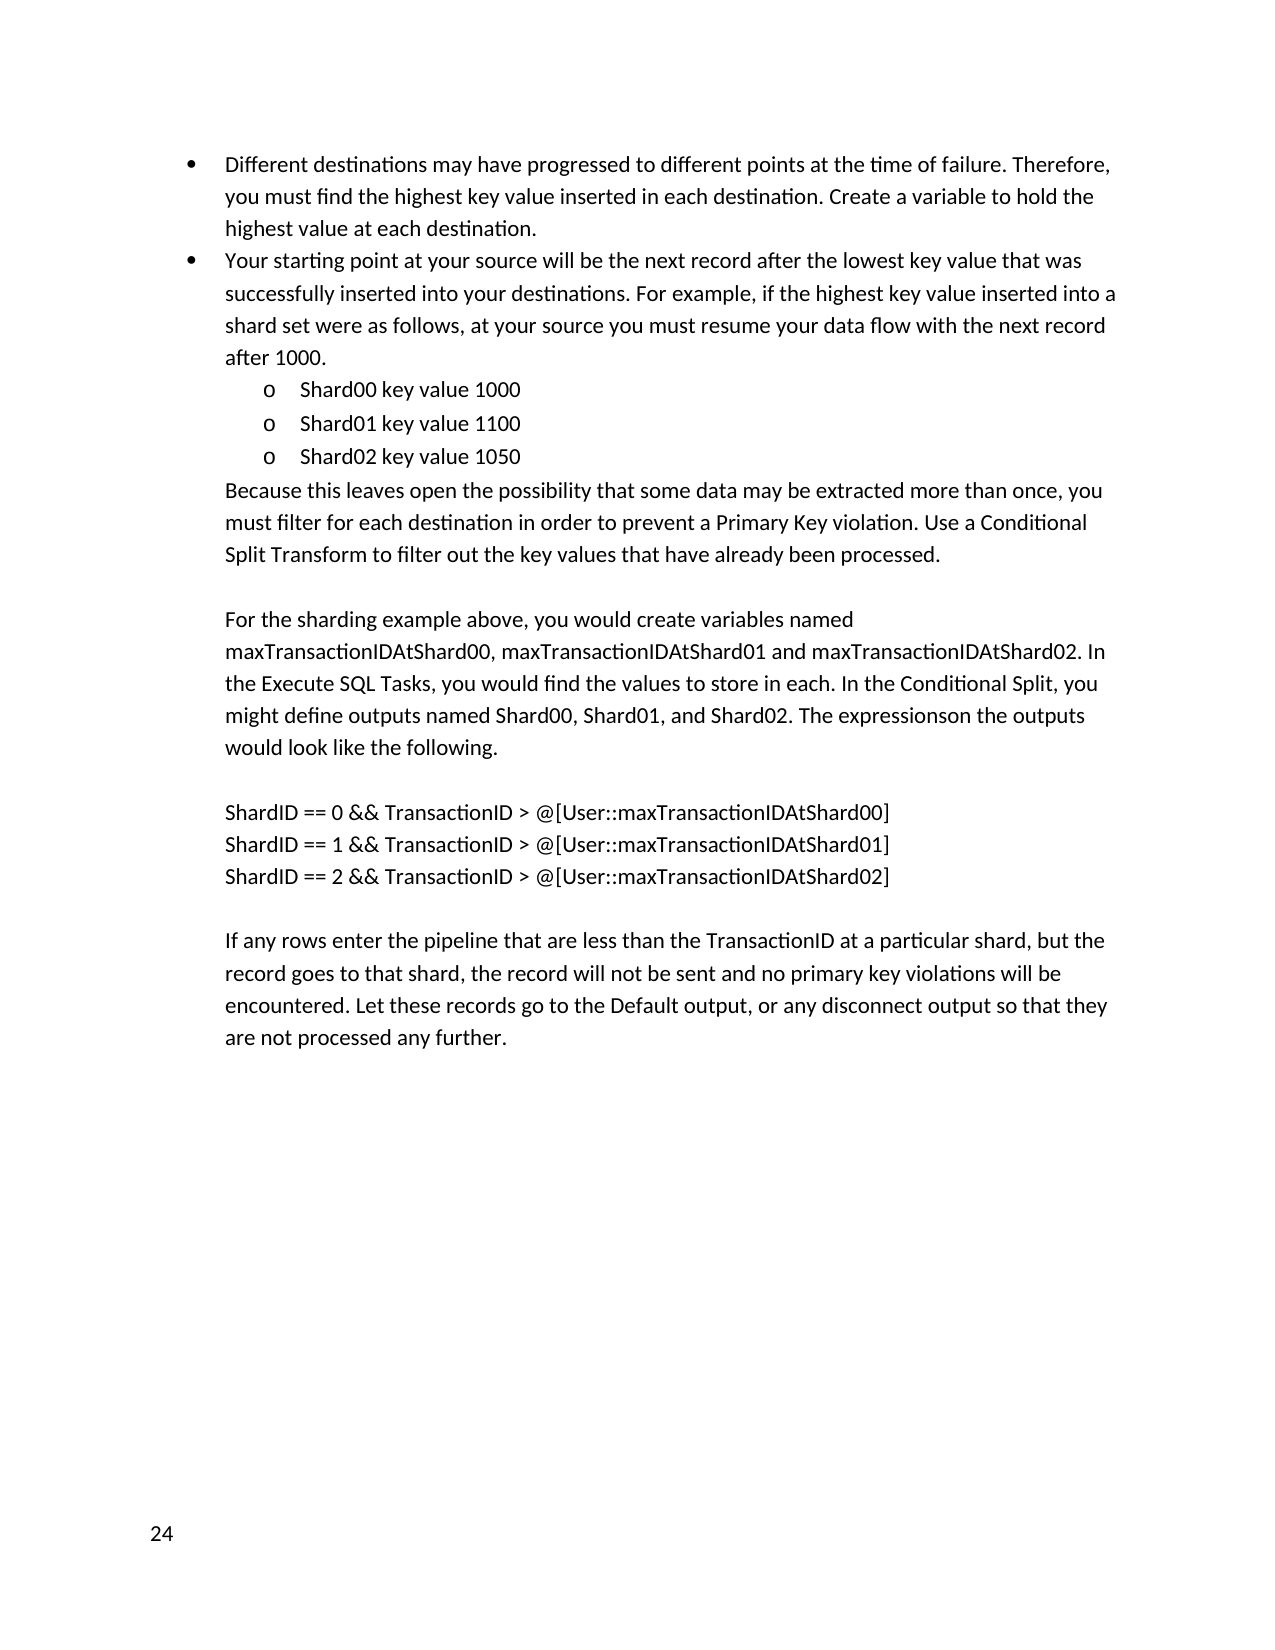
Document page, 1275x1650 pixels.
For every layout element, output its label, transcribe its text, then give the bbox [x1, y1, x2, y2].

list ShardID == 2 && TransactionID > @[User::maxTransactionIDAtShard02] [225, 862, 1125, 890]
list ShardID == 1 && TransactionID > @[User::maxTransactionIDAtShard01] [225, 830, 1125, 858]
list ShardID == 0 && TransactionID > @[User::maxTransactionIDAtShard00] [225, 798, 1125, 826]
list Your starting point at your source will be the next record after the lowest key value that was successfully inserted into your destinations. For example, if the highest key value inserted into a shard set were as follows, at your source you must resume your data flow with the next record after 1000. [187, 247, 1125, 371]
list Shard02 key value 1050 [262, 442, 1125, 472]
list Shard00 key value 1000 [262, 375, 1125, 404]
list If any rows enter the pipeline that are less than the TransactionID at a particular shard, but the record goes to that shard, the record will not be sent and no primary key violations will be encountered. Let these records go to the Default output, or any disconnect output so that they are not processed any further. [225, 927, 1125, 1051]
list For the sharding example above, you would create variables named maxTransactionIDAtShard00, maxTransactionIDAtShard01 and maxTransactionIDAtShard02. In the Execute SQL Tasks, you would find the values to store in each. In the Conditional Split, you might define outputs named Shard00, Shard01, and Shard02. The expressionson the outputs would look like the following. [225, 605, 1125, 761]
list Shard01 key value 1100 [262, 409, 1125, 438]
list Different destinations may have progressed to different points at the time of failure. Therefore, you must find the highest key value inserted in each destination. Create a variable to hold the highest value at each destination. [187, 150, 1125, 242]
list Because this leaves open the possibility that some data may be extracted more than once, you must filter for each destination in order to prevent a Primary Key violation. Use a Conditional Split Transform to filter out the key values that have already been processed. [225, 476, 1125, 568]
